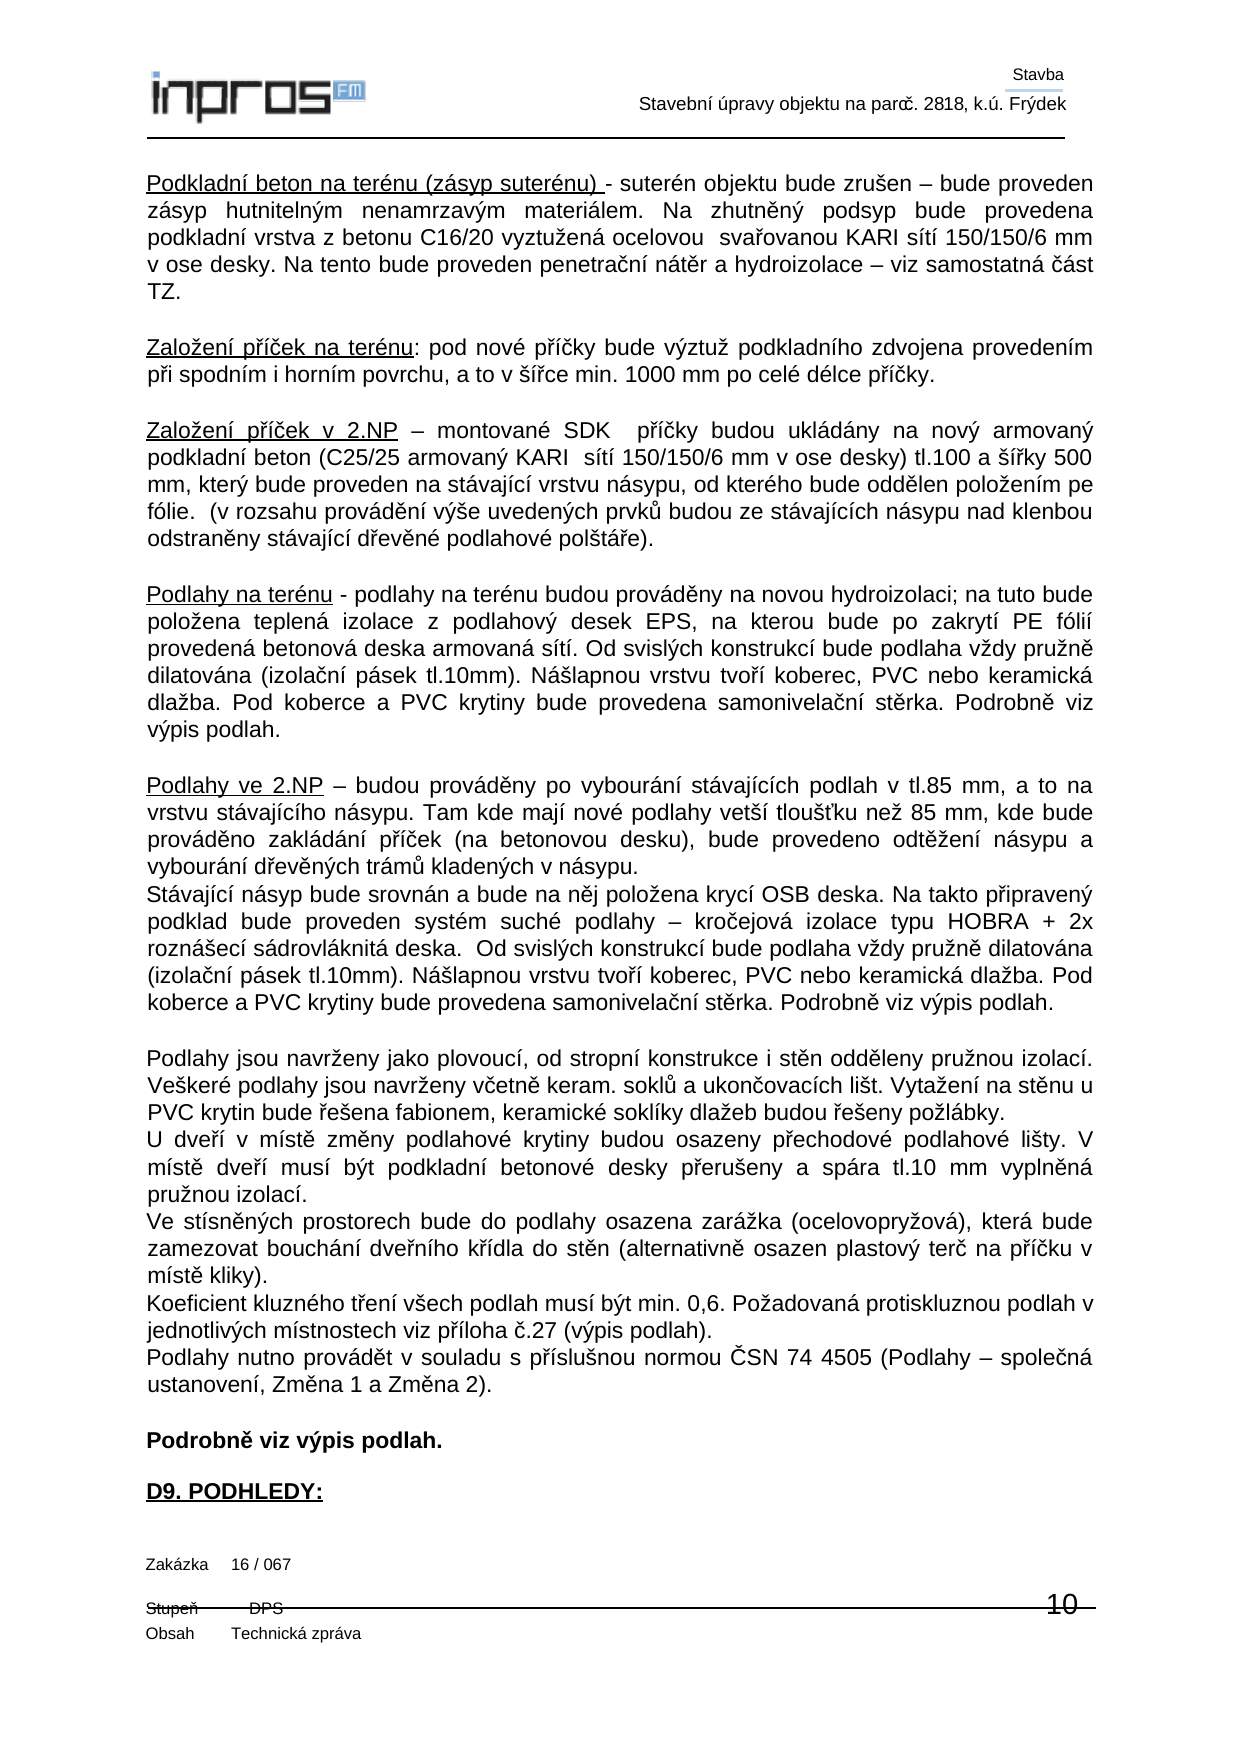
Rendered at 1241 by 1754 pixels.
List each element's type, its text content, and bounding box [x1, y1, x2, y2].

text Podrobně viz výpis podlah. [146, 1427, 1095, 1453]
text Ve stísněných prostorech bude do podlahy osazena zarážka (ocelovopryžová), která bude zamezovat bouchání dveřního křídla do stěn (alternativně osazen plastový terč na příčku v místě kliky). [146, 1208, 1094, 1288]
text Podlahy ve 2.NP – budou prováděny po vybourání stávajících podlah v tl.85 mm, a to na vrstvu stávajícího násypu. Tam kde mají nové podlahy vetší tloušťku než 85 mm, kde bude prováděno zakládání příček (na betonovou desku), bude provedeno odtěžení násypu a vybourání dřevěných trámů kladených v násypu. [146, 772, 1094, 880]
text Podkladní beton na terénu (zásyp suterénu) - suterén objektu bude zrušen – bude proveden zásyp hutnitelným nenamrzavým materiálem. Na zhutněný podsyp bude provedena podkladní vrstva z betonu C16/20 vyztužená ocelovou svařovanou KARI sítí 150/150/6 mm v ose desky. Na tento bude proveden penetrační nátěr a hydroizolace – viz samostatná část TZ. [146, 169, 1094, 304]
text Podlahy nutno provádět v souladu s příslušnou normou ČSN 74 4505 (Podlahy – společná ustanovení, Změna 1 a Změna 2). [146, 1344, 1094, 1397]
text Založení příček na terénu: pod nové příčky bude výztuž podkladního zdvojena provedením při spodním i horním povrchu, a to v šířce min. 1000 mm po celé délce příčky. [146, 334, 1094, 387]
picture [143, 70, 376, 127]
text U dveří v místě změny podlahové krytiny budou osazeny přechodové podlahové lišty. V místě dveří musí být podkladní betonové desky přerušeny a spára tl.10 mm vyplněná pružnou izolací. [146, 1126, 1094, 1207]
text Založení příček v 2.NP – montované SDK příčky budou ukládány na nový armovaný podkladní beton (C25/25 armovaný KARI sítí 150/150/6 mm v ose desky) tl.100 a šířky 500 mm, který bude proveden na stávající vrstvu násypu, od kterého bude oddělen položením pe fólie. (v rozsahu provádění výše uvedených prvků budou ze stávajících násypu nad klenbou odstraněny stávající dřevěné podlahové polštáře). [146, 417, 1094, 551]
text Koeficient kluzného tření všech podlah musí být min. 0,6. Požadovaná protiskluznou podlah v jednotlivých místnostech viz příloha č.27 (výpis podlah). [146, 1289, 1094, 1343]
text D9. PODHLEDY: [146, 1478, 1094, 1504]
text Podlahy na terénu - podlahy na terénu budou prováděny na novou hydroizolaci; na tuto bude položena teplená izolace z podlahový desek EPS, na kterou bude po zakrytí PE fólií provedená betonová deska armovaná sítí. Od svislých konstrukcí bude podlaha vždy pružně dilatována (izolační pásek tl.10mm). Nášlapnou vrstvu tvoří koberec, PVC nebo keramická dlažba. Pod koberce a PVC krytiny bude provedena samonivelační stěrka. Podrobně viz výpis podlah. [146, 581, 1094, 743]
text Podlahy jsou navrženy jako plovoucí, od stropní konstrukce i stěn odděleny pružnou izolací. Veškeré podlahy jsou navrženy včetně keram. soklů a ukončovacích lišt. Vytažení na stěnu u PVC krytin bude řešena fabionem, keramické soklíky dlažeb budou řešeny požlábky. [146, 1045, 1094, 1125]
text Stávající násyp bude srovnán a bude na něj položena krycí OSB deska. Na takto připravený podklad bude proveden systém suché podlahy – kročejová izolace typu HOBRA + 2x roznášecí sádrovláknitá deska. Od svislých konstrukcí bude podlaha vždy pružně dilatována (izolační pásek tl.10mm). Nášlapnou vrstvu tvoří koberec, PVC nebo keramická dlažba. Pod koberce a PVC krytiny bude provedena samonivelační stěrka. Podrobně viz výpis podlah. [146, 881, 1094, 1015]
